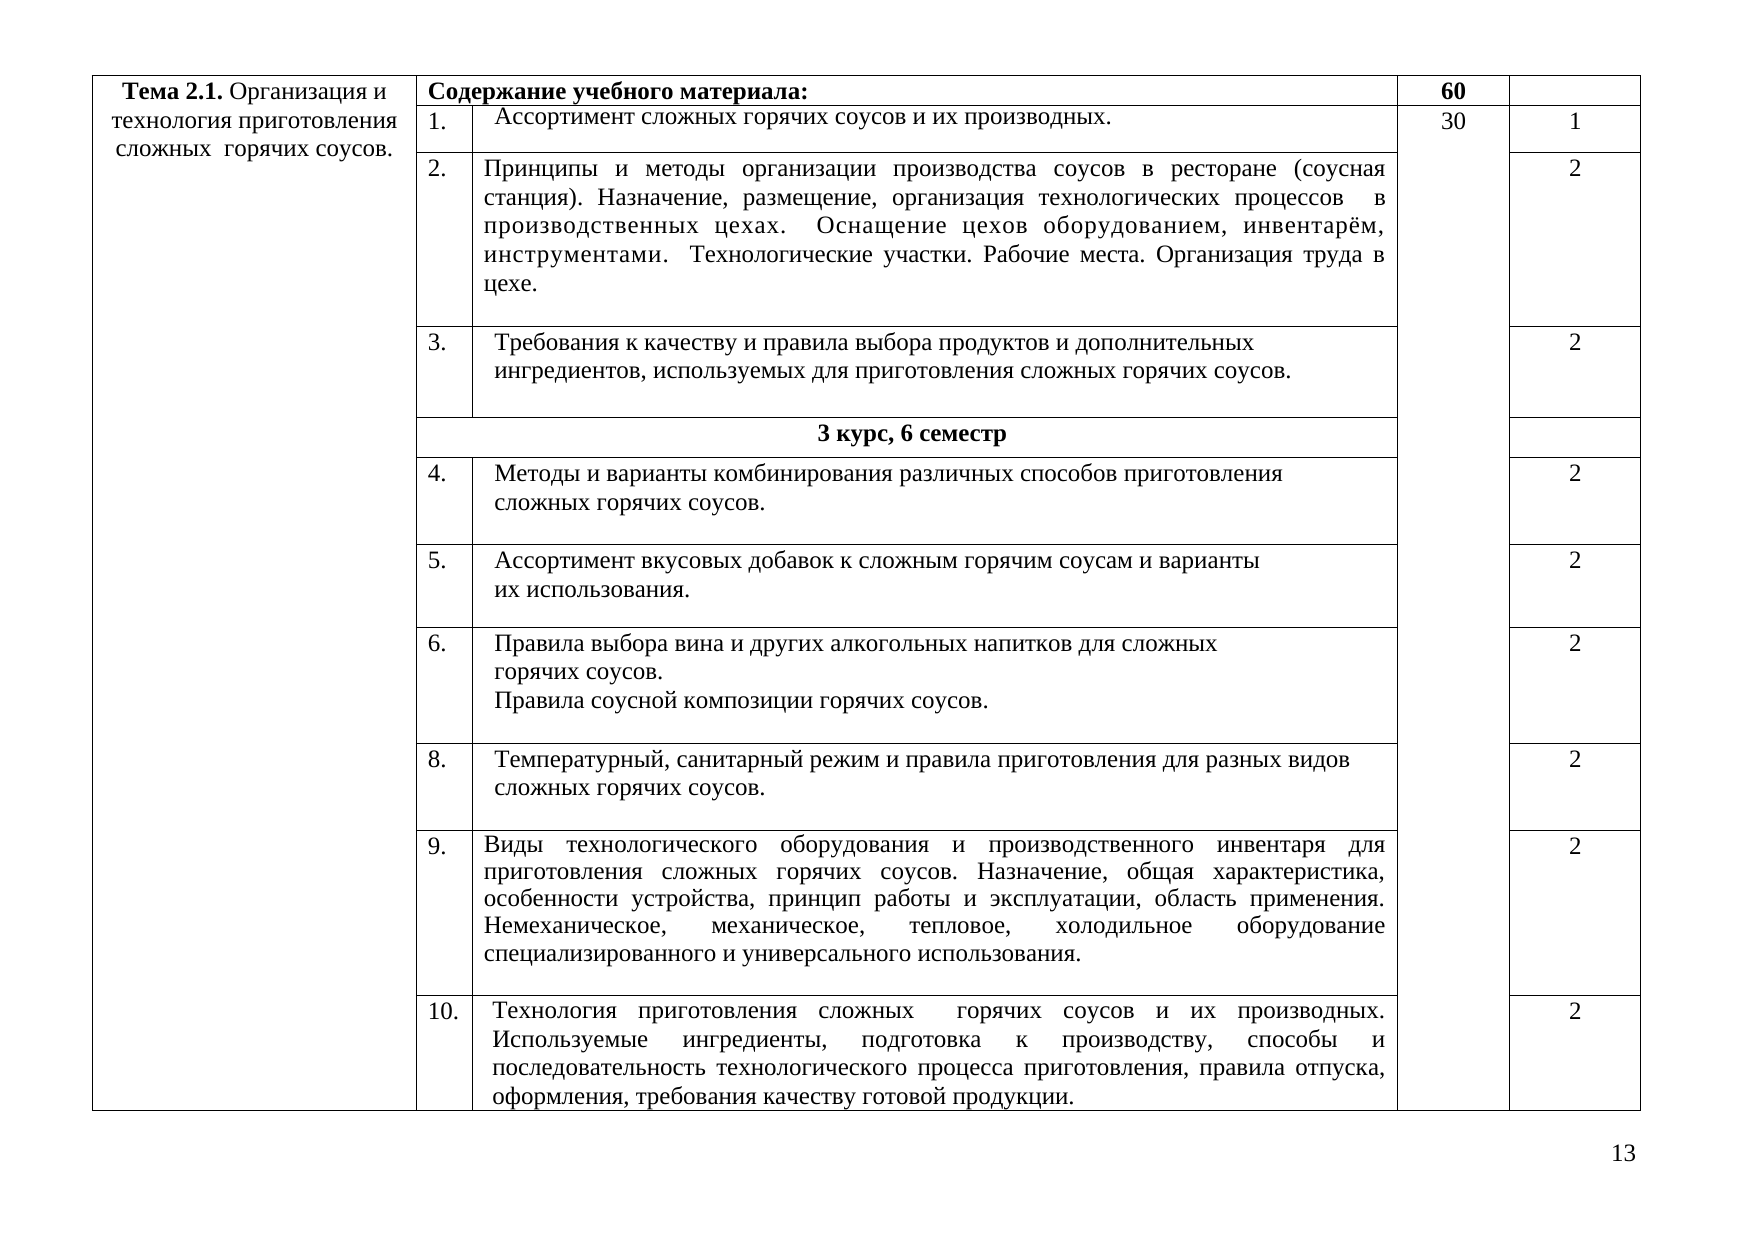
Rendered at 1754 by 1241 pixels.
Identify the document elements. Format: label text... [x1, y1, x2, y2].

table_cell 2 [1510, 831, 1640, 995]
table_cell [1510, 418, 1640, 457]
table_cell Виды технологического оборудования и производственного инвентаря для приготовления сложных горячих соусов. Назначение, общая характеристика, особенности устройства, принцип работы и эксплуатации, область применения. Немеханическое, механическое, тепловое, холодильное оборудование специализированного и универсального использования. [473, 831, 1397, 995]
table_cell 2. [417, 153, 472, 326]
table_cell 3. [417, 327, 472, 417]
table_cell Методы и варианты комбинирования различных способов приготовления сложных горячих соусов. [473, 458, 1397, 544]
table_cell 2 [1510, 996, 1640, 1110]
table_cell 30 [1398, 106, 1509, 1110]
table_cell Правила выбора вина и других алкогольных напитков для сложных горячих соусов. Правила соусной композиции горячих соусов. [473, 628, 1397, 743]
table_cell 5. [417, 545, 472, 627]
table_cell Ассортимент вкусовых добавок к сложным горячим соусам и варианты их использования. [473, 545, 1397, 627]
table_cell [1510, 76, 1640, 105]
table_cell 4. [417, 458, 472, 544]
table_cell 3 курс, 6 семестр [417, 418, 1397, 457]
table_cell Ассортимент сложных горячих соусов и их производных. [473, 106, 1397, 152]
table_cell 8. [417, 744, 472, 830]
table_cell 6. [417, 628, 472, 743]
table_cell 2 [1510, 327, 1640, 417]
table_cell Требования к качеству и правила выбора продуктов и дополнительных ингредиентов, используемых для приготовления сложных горячих соусов. [473, 327, 1397, 417]
table_cell Содержание учебного материала: [417, 76, 1397, 105]
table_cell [473, 996, 1397, 1110]
table_cell 2 [1510, 545, 1640, 627]
table_cell 60 [1398, 76, 1509, 105]
table_cell 1. [417, 106, 472, 152]
table_cell Температурный, санитарный режим и правила приготовления для разных видов сложных горячих соусов. [473, 744, 1397, 830]
table_cell 9. [417, 831, 472, 995]
table_cell 2 [1510, 628, 1640, 743]
table_cell 2 [1510, 744, 1640, 830]
table_cell Принципы и методы организации производства соусов в ресторане (соусная станция). Назначение, размещение, организация технологических процессов в производственных цехах. Оснащение цехов оборудованием, инвентарём, инструментами. Технологические участки. Рабочие места. Организация труда в цехе. [473, 153, 1397, 326]
table_cell 1 [1510, 106, 1640, 152]
table_cell 10. [417, 996, 472, 1110]
table_cell 2 [1510, 458, 1640, 544]
table_cell Тема 2.1. Организация и технология приготовления сложных горячих соусов. [93, 76, 416, 1110]
table_cell 2 [1510, 153, 1640, 326]
